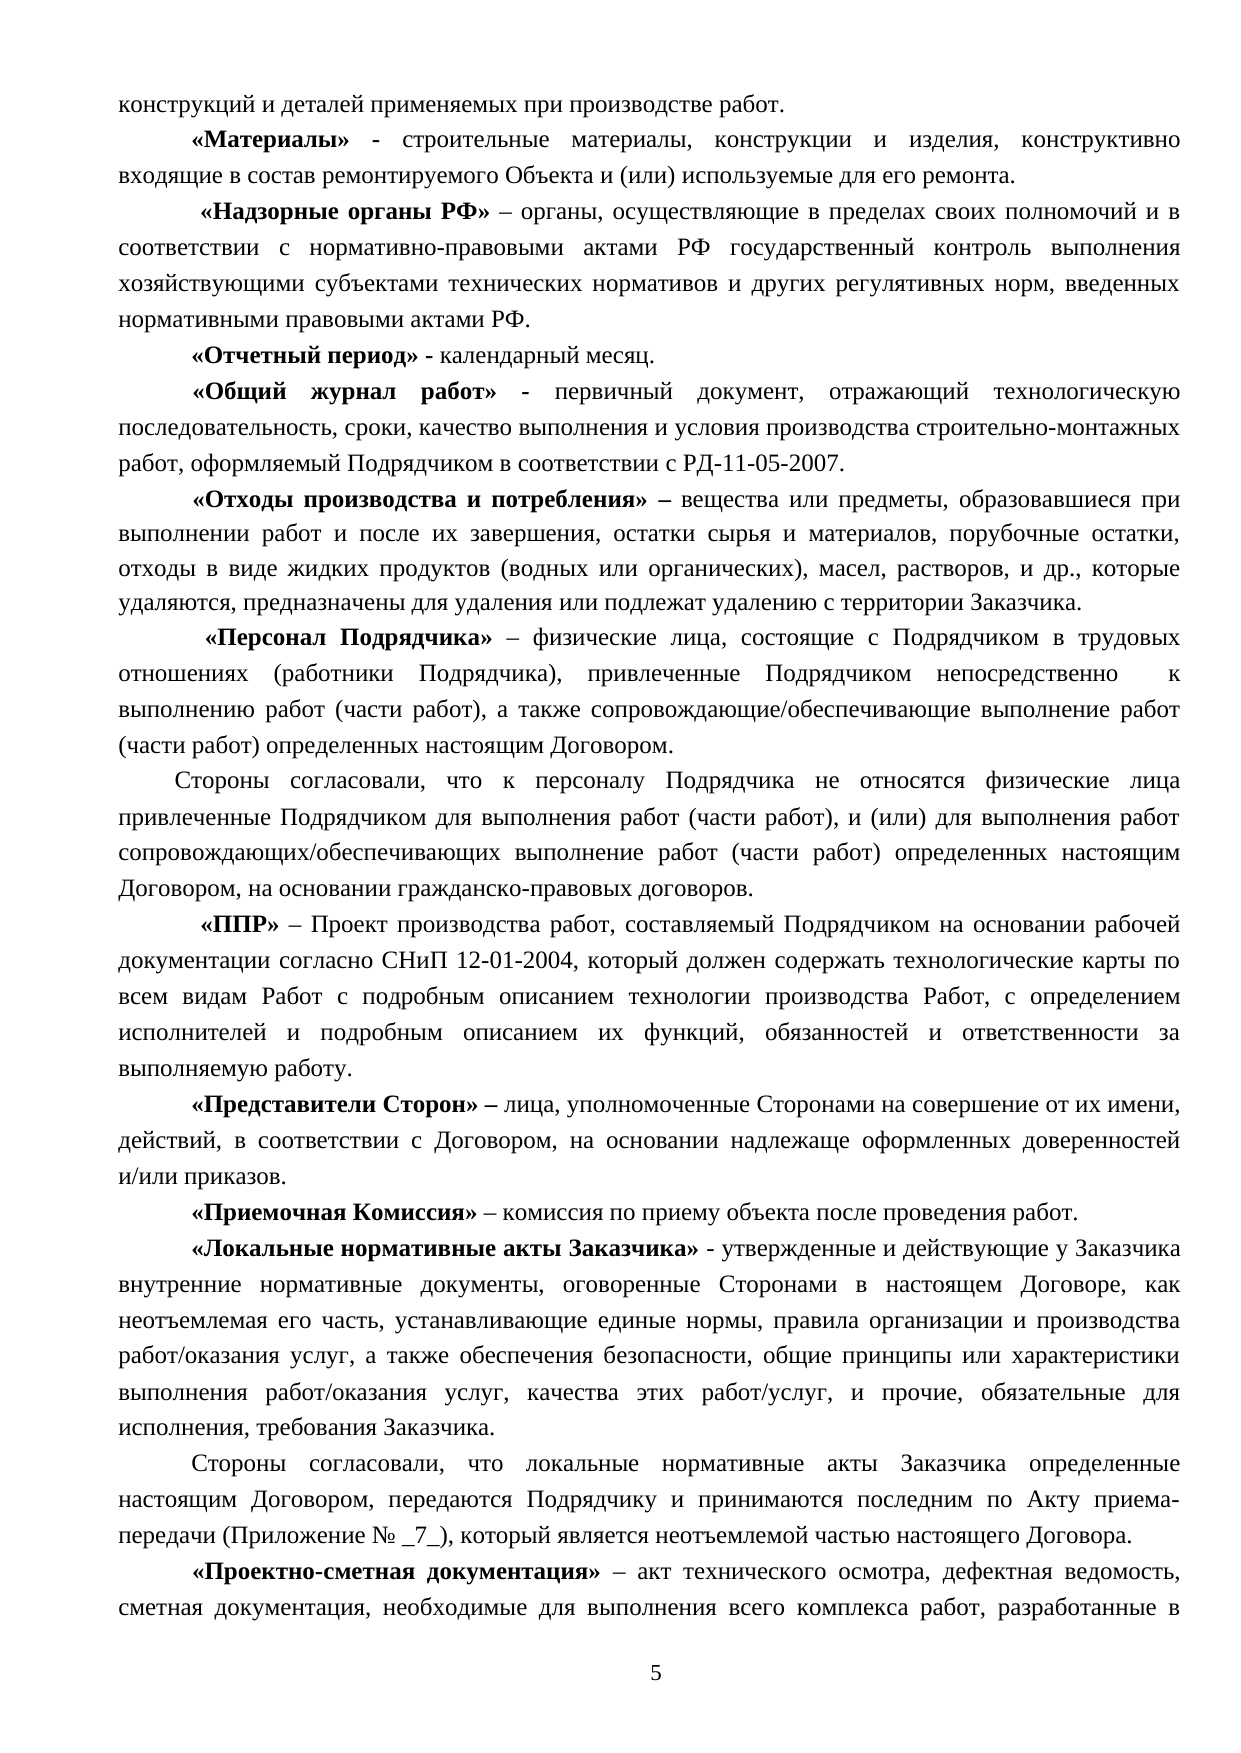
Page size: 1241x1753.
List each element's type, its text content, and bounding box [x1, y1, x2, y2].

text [118, 1556, 1181, 1621]
text «Материалы» - строительные материалы, конструкции и изделия, конструктивно входящие в состав ремонтируемого Объекта и (или) используемые для его ремонта. [118, 124, 1181, 189]
text Стороны согласовали, что к персоналу Подрядчика не относятся физические лица привлеченные Подрядчиком для выполнения работ (части работ), и (или) для выполнения работ сопровождающих/обеспечивающих выполнение работ (части работ) определенных настоящим Договором, на основании гражданско-правовых договоров. [118, 766, 1181, 902]
text «Общий журнал работ» - первичный документ, отражающий технологическую последовательность, сроки, качество выполнения и условия производства строительно-монтажных работ, оформляемый Подрядчиком в соответствии с РД-11-05-2007. [118, 376, 1181, 477]
text «Отходы производства и потребления» – вещества или предметы, образовавшиеся при выполнении работ и после их завершения, остатки сырья и материалов, порубочные остатки, отходы в виде жидких продуктов (водных или органических), масел, растворов, и др., которые удаляются, предназначены для удаления или подлежат удалению с территории Заказчика. [118, 484, 1181, 616]
text «Отчетный период» - календарный месяц. [118, 340, 1181, 369]
text «ППР» – Проект производства работ, составляемый Подрядчиком на основании рабочей документации согласно СНиП 12-01-2004, который должен содержать технологические карты по всем видам Работ с подробным описанием технологии производства Работ, с определением исполнителей и подробным описанием их функций, обязанностей и ответственности за выполняемую работу. [118, 909, 1181, 1082]
text «Локальные нормативные акты Заказчика» - утвержденные и действующие у Заказчика внутренние нормативные документы, оговоренные Сторонами в настоящем Договоре, как неотъемлемая его часть, устанавливающие единые нормы, правила организации и производства работ/оказания услуг, а также обеспечения безопасности, общие принципы или характеристики выполнения работ/оказания услуг, качества этих работ/услуг, и прочие, обязательные для исполнения, требования Заказчика. [118, 1233, 1181, 1441]
text Стороны согласовали, что локальные нормативные акты Заказчика определенные настоящим Договором, передаются Подрядчику и принимаются последним по Акту приема-передачи (Приложение № _7_), который является неотъемлемой частью настоящего Договора. [118, 1448, 1181, 1549]
text «Персонал Подрядчика» – физические лица, состоящие с Подрядчиком в трудовых отношениях (работники Подрядчика), привлеченные Подрядчиком непосредственно к выполнению работ (части работ), а также сопровождающие/обеспечивающие выполнение работ (части работ) определенных настоящим Договором. [118, 622, 1181, 758]
text «Представители Сторон» – лица, уполномоченные Сторонами на совершение от их имени, действий, в соответствии с Договором, на основании надлежаще оформленных доверенностей и/или приказов. [118, 1089, 1181, 1190]
text «Надзорные органы РФ» – органы, осуществляющие в пределах своих полномочий и в соответствии с нормативно-правовыми актами РФ государственный контроль выполнения хозяйствующими субъектами технических нормативов и других регулятивных норм, введенных нормативными правовыми актами РФ. [118, 196, 1181, 333]
text «Приемочная Комиссия» – комиссия по приему объекта после проведения работ. [118, 1197, 1181, 1226]
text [118, 89, 1181, 117]
